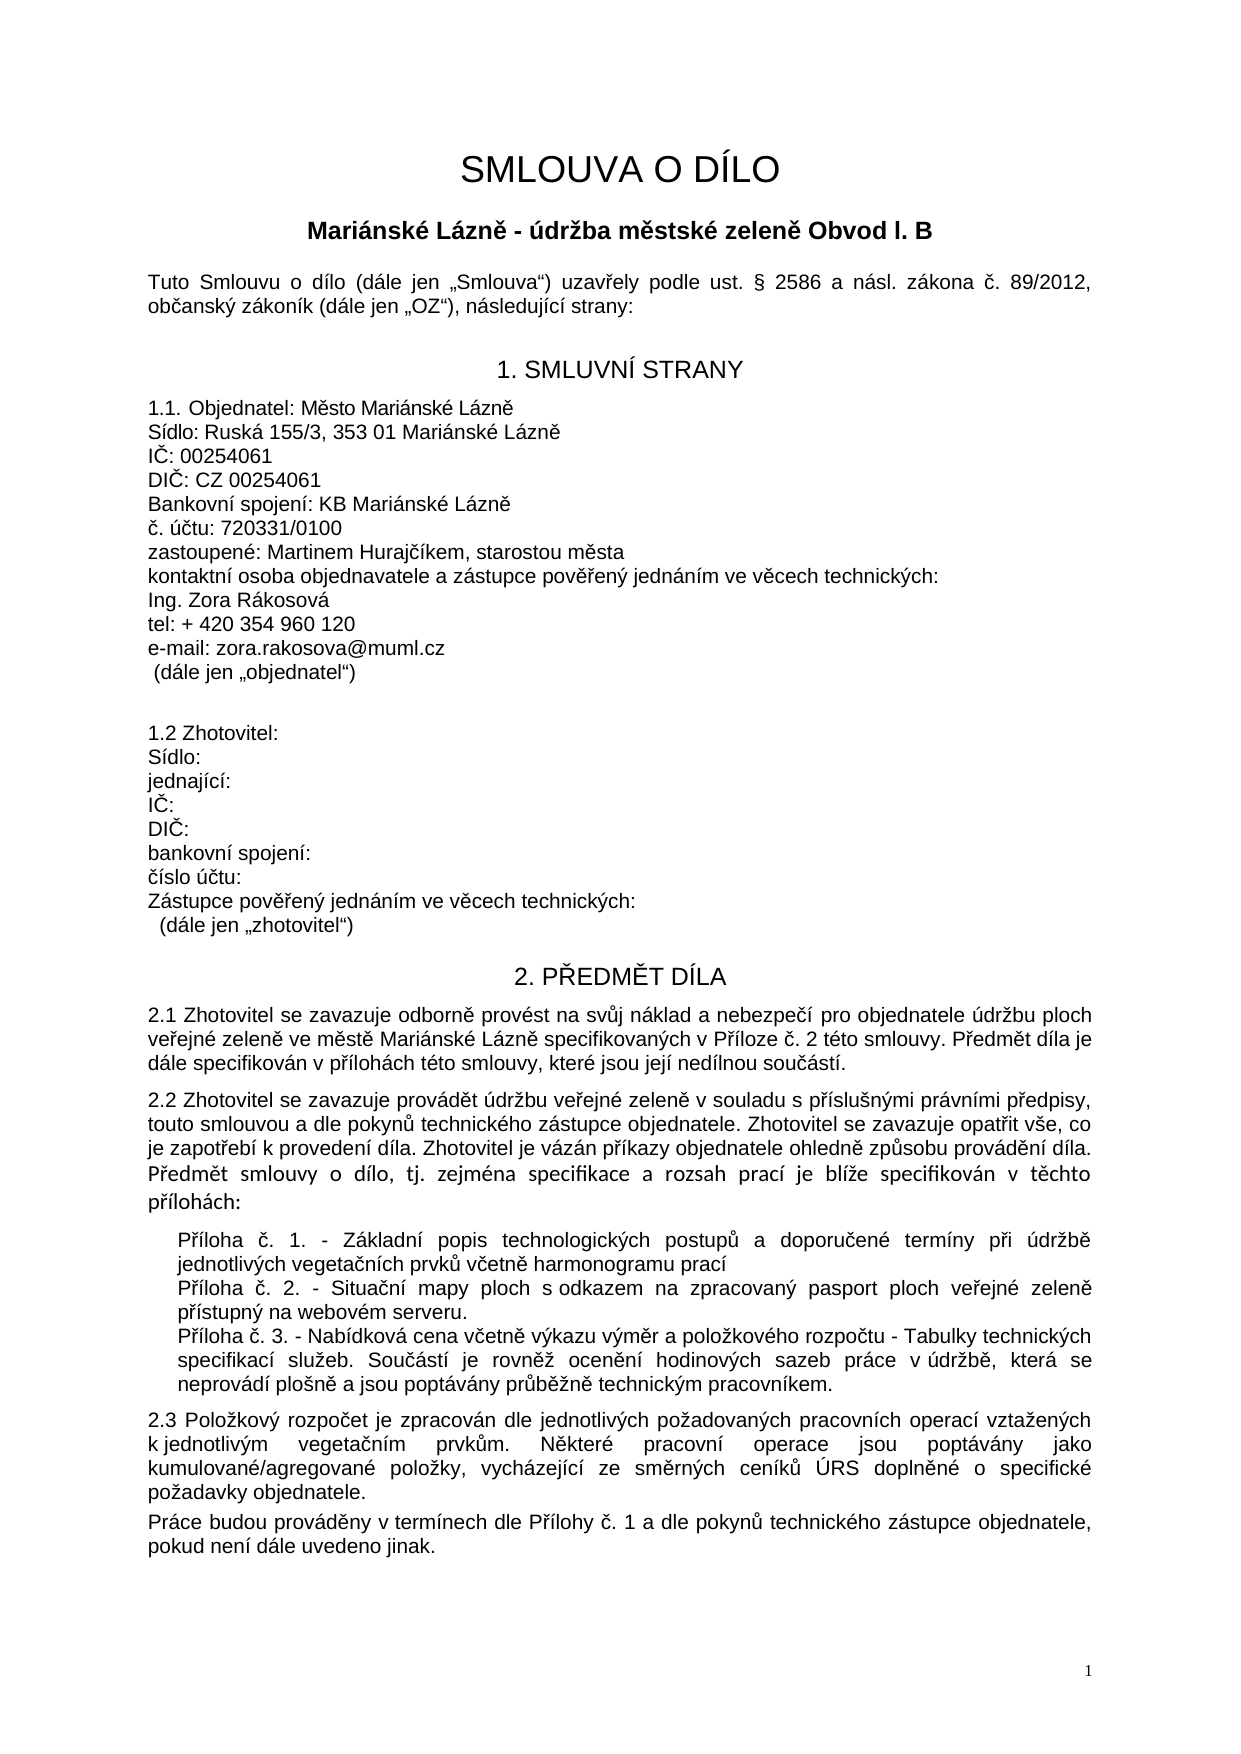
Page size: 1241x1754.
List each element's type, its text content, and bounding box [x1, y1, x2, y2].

text SMLOUVA O DÍLO [148, 148, 1093, 191]
text Bankovní spojení: KB Mariánské Lázně [148, 492, 1093, 516]
text Sídlo: Ruská 155/3, 353 01 Mariánské Lázně [148, 420, 1093, 444]
text Sídlo: [148, 745, 1093, 769]
text Práce budou prováděny v termínech dle Přílohy č. 1 a dle pokynů technického zástupce objednatele, pokud není dále uvedeno jinak. [148, 1510, 1093, 1558]
text 1.2 Zhotovitel: [148, 721, 1093, 745]
text e-mail: zora.rakosova@muml.cz [148, 636, 1093, 660]
text IČ: 00254061 [148, 444, 1093, 468]
text Tuto Smlouvu o dílo (dále jen „Smlouva“) uzavřely podle ust. § 2586 a násl. zákona č. 89/2012, občanský zákoník (dále jen „OZ“), následující strany: [148, 269, 1093, 317]
text číslo účtu: [148, 865, 1093, 889]
text zastoupené: Martinem Hurajčíkem, starostou města [148, 540, 1093, 564]
list Objednatel: Město Mariánské Lázně [148, 396, 1093, 420]
text (dále jen „zhotovitel“) [148, 913, 1093, 937]
text tel: + 420 354 960 120 [148, 612, 1093, 636]
text jednající: [148, 769, 1093, 793]
text Ing. Zora Rákosová [148, 588, 1093, 612]
text 2.2 Zhotovitel se zavazuje provádět údržbu veřejné zeleně v souladu s příslušnými právními předpisy, touto smlouvou a dle pokynů technického zástupce objednatele. Zhotovitel se zavazuje opatřit vše, co je zapotřebí k provedení díla. Zhotovitel je vázán příkazy objednatele ohledně způsobu provádění díla. Předmět smlouvy o dílo, tj. zejména specifikace a rozsah prací je blíže specifikován v těchto přílohách: [148, 1087, 1093, 1215]
text 2.1 Zhotovitel se zavazuje odborně provést na svůj náklad a nebezpečí pro objednatele údržbu ploch veřejné zeleně ve městě Mariánské Lázně specifikovaných v Příloze č. 2 této smlouvy. Předmět díla je dále specifikován v přílohách této smlouvy, které jsou její nedílnou součástí. [148, 1003, 1093, 1075]
text 1. SMLUVNÍ STRANY [148, 355, 1093, 384]
text IČ: [148, 793, 1093, 817]
text (dále jen „objednatel“) [148, 660, 1093, 684]
text Zástupce pověřený jednáním ve věcech technických: [148, 889, 1093, 913]
text kontaktní osoba objednavatele a zástupce pověřený jednáním ve věcech technických: [148, 564, 1093, 588]
text Příloha č. 1. - Základní popis technologických postupů a doporučené termíny při údržbě jednotlivých vegetačních prvků včetně harmonogramu prací [177, 1228, 1093, 1276]
text 2.3 Položkový rozpočet je zpracován dle jednotlivých požadovaných pracovních operací vztažených k jednotlivým vegetačním prvkům. Některé pracovní operace jsou poptávány jako kumulované/agregované položky, vycházející ze směrných ceníků ÚRS doplněné o specifické požadavky objednatele. [148, 1408, 1093, 1504]
text Příloha č. 3. - Nabídková cena včetně výkazu výměr a položkového rozpočtu - Tabulky technických specifikací služeb. Součástí je rovněž ocenění hodinových sazeb práce v údržbě, která se neprovádí plošně a jsou poptávány průběžně technickým pracovníkem. [177, 1324, 1093, 1396]
text DIČ: CZ 00254061 [148, 468, 1093, 492]
text Příloha č. 2. - Situační mapy ploch s odkazem na zpracovaný pasport ploch veřejné zeleně přístupný na webovém serveru. [177, 1276, 1093, 1324]
text bankovní spojení: [148, 841, 1093, 865]
text č. účtu: 720331/0100 [148, 516, 1093, 540]
text DIČ: [148, 817, 1093, 841]
text 2. PŘEDMĚT DÍLA [148, 962, 1093, 991]
text Mariánské Lázně - údržba městské zeleně Obvod l. B [148, 216, 1093, 244]
